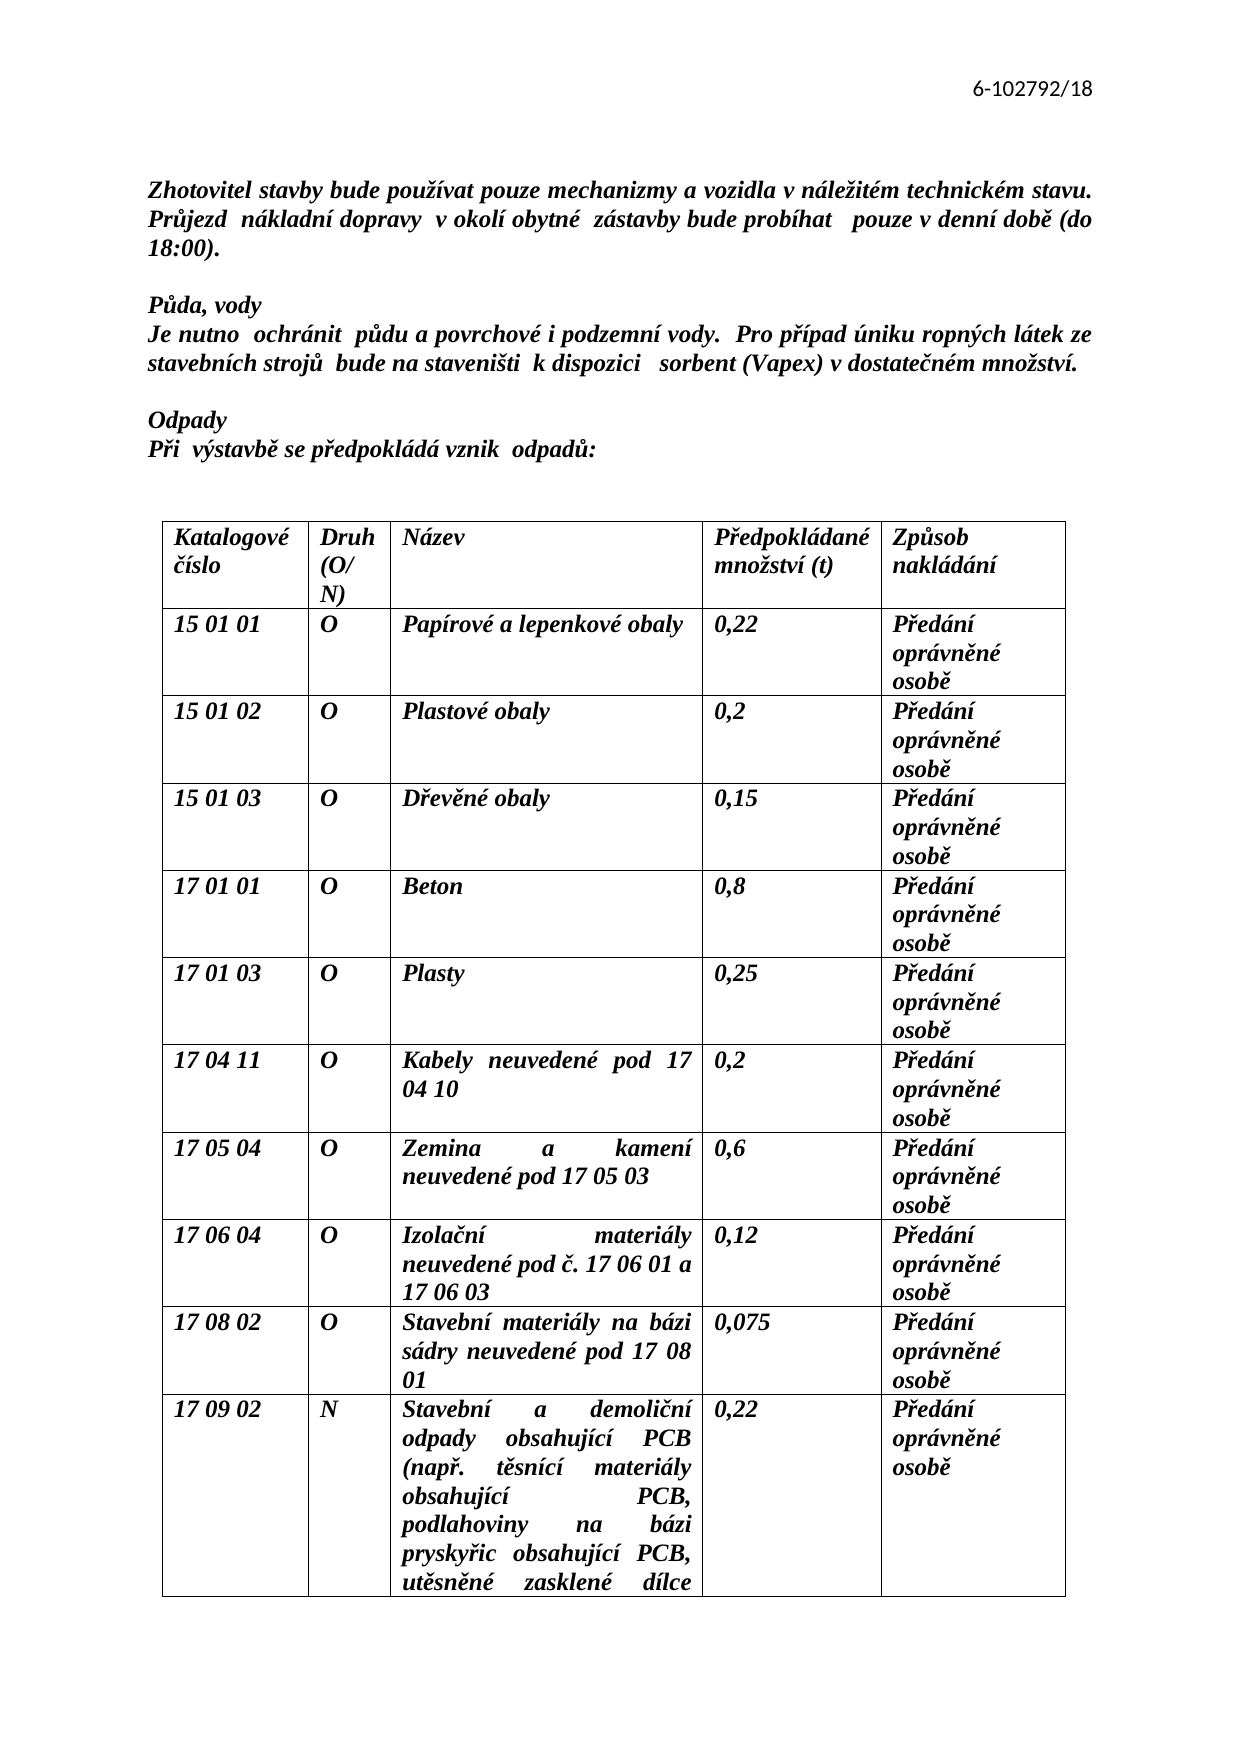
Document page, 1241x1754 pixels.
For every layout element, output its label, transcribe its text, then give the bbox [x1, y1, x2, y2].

table_cell Dřevěné obaly [391, 784, 702, 870]
table_cell Plasty [391, 958, 702, 1044]
table_cell O [309, 1220, 390, 1306]
table_cell 17 01 01 [163, 871, 308, 957]
table_cell O [309, 1133, 390, 1219]
table_header Název [391, 522, 702, 608]
table_cell 0,075 [703, 1307, 881, 1393]
table_cell 15 01 03 [163, 784, 308, 870]
table_cell Kabely neuvedené pod 17 04 10 [391, 1045, 702, 1132]
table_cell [882, 1395, 1065, 1596]
table_cell O [309, 696, 390, 782]
table_cell 17 09 02 [163, 1395, 308, 1596]
text Odpady [148, 406, 1093, 434]
table_cell 17 05 04 [163, 1133, 308, 1219]
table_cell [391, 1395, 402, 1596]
table_cell O [309, 871, 390, 957]
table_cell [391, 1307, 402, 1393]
table_cell 0,15 [703, 784, 881, 870]
table_cell N [309, 1395, 390, 1596]
table_cell Beton [391, 871, 702, 957]
table_cell 0,12 [703, 1220, 881, 1306]
table_cell 0,22 [703, 1395, 881, 1596]
text Zhotovitel stavby bude používat pouze mechanizmy a vozidla v náležitém technickém stavu. Průjezd nákladní dopravy v okolí obytné zástavby bude probíhat pouze v denní době (do 18:00). [148, 176, 1093, 262]
table_cell O [309, 1307, 390, 1393]
table_cell 17 04 11 [163, 1045, 308, 1132]
table_cell 17 08 02 [163, 1307, 308, 1393]
table_cell 15 01 02 [163, 696, 308, 782]
table_cell 0,2 [703, 1045, 881, 1132]
text Půda, vody [148, 291, 1093, 319]
table_cell Papírové a lepenkové obaly [391, 609, 702, 695]
table_header Způsob nakládání [882, 522, 1065, 608]
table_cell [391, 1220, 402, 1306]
table_cell 0,8 [703, 871, 881, 957]
text Při výstavbě se předpokládá vznik odpadů: [148, 434, 1093, 463]
table_cell 0,6 [703, 1133, 881, 1219]
table_header Předpokládané množství (t) [703, 522, 881, 608]
table_cell O [309, 784, 390, 870]
table_cell 17 06 04 [163, 1220, 308, 1306]
table_cell O [309, 609, 390, 695]
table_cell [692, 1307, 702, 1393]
table_cell O [309, 958, 390, 1044]
table_cell 0,22 [703, 609, 881, 695]
text Je nutno ochránit půdu a povrchové i podzemní vody. Pro případ úniku ropných látek ze stavebních strojů bude na staveništi k dispozici sorbent (Vapex) v dostatečném množství. [148, 319, 1093, 377]
table_cell 0,2 [703, 696, 881, 782]
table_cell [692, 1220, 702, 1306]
table_cell Plastové obaly [391, 696, 702, 782]
table_header Katalogové číslo [163, 522, 308, 608]
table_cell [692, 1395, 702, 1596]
table_cell 15 01 01 [163, 609, 308, 695]
table_cell O [309, 1045, 390, 1132]
table_cell 0,25 [703, 958, 881, 1044]
table_cell 17 01 03 [163, 958, 308, 1044]
table_cell Zemina a kamení neuvedené pod 17 05 03 [391, 1133, 702, 1219]
